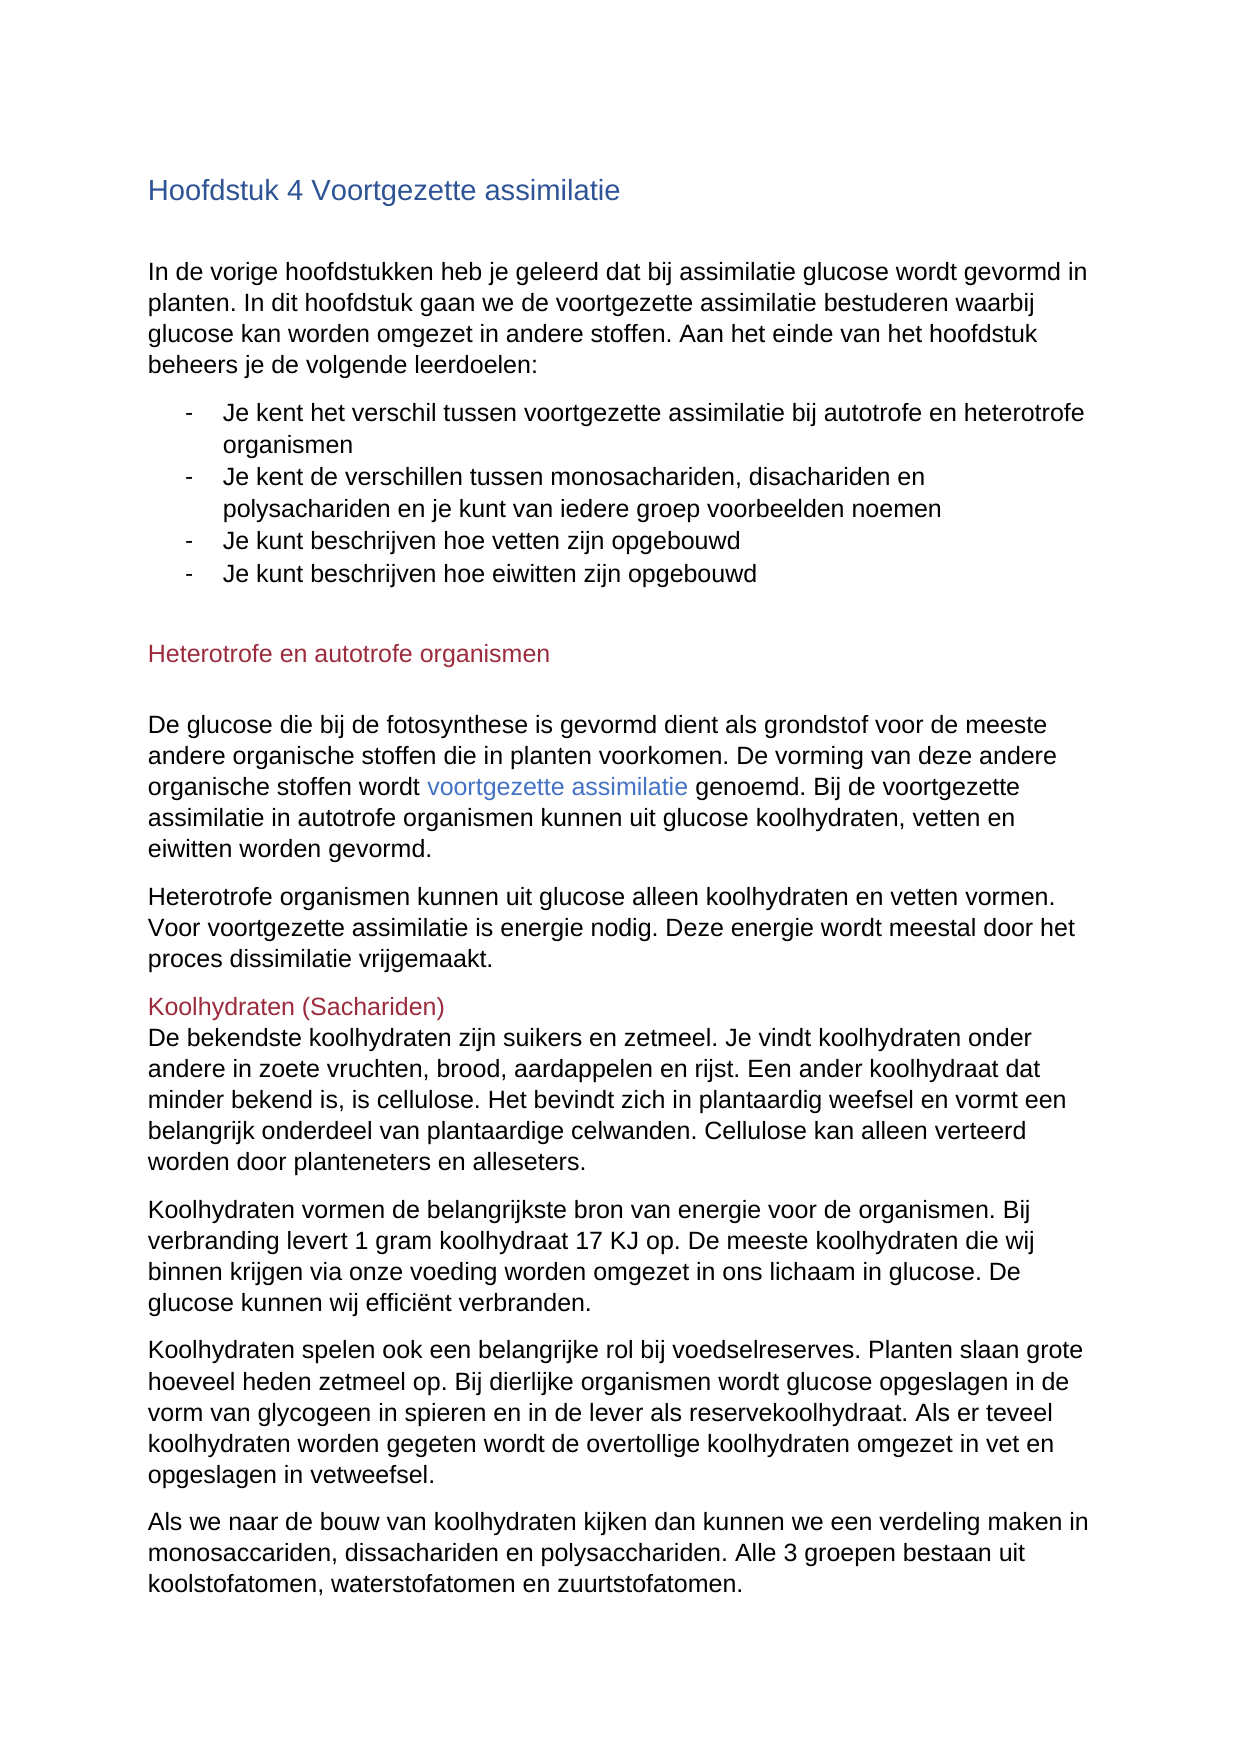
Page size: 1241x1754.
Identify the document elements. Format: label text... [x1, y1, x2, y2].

text De glucose die bij de fotosynthese is gevormd dient als grondstof voor de meeste andere organische stoffen die in planten voorkomen. De vorming van deze andere organische stoffen wordt voortgezette assimilatie genoemd. Bij de voortgezette assimilatie in autotrofe organismen kunnen uit glucose koolhydraten, vetten en eiwitten worden gevormd. [148, 710, 1093, 863]
text Koolhydraten spelen ook een belangrijke rol bij voedselreserves. Planten slaan grote hoeveel heden zetmeel op. Bij dierlijke organismen wordt glucose opgeslagen in de vorm van glycogeen in spieren en in de lever als reservekoolhydraat. Als er teveel koolhydraten worden gegeten wordt de overtollige koolhydraten omgezet in vet en opgeslagen in vetweefsel. [148, 1335, 1093, 1488]
text Koolhydraten vormen de belangrijkste bron van energie voor de organismen. Bij verbranding levert 1 gram koolhydraat 17 KJ op. De meeste koolhydraten die wij binnen krijgen via onze voeding worden omgezet in ons lichaam in glucose. De glucose kunnen wij efficiënt verbranden. [148, 1194, 1093, 1316]
list Je kunt beschrijven hoe eiwitten zijn opgebouwd [185, 558, 1093, 588]
subtitle Heterotrofe en autotrofe organismen [148, 638, 1093, 707]
subtitle Hoofdstuk 4 Voortgezette assimilatie [148, 173, 1093, 206]
list Je kent het verschil tussen voortgezette assimilatie bij autotrofe en heterotrofe organismen [185, 397, 1093, 459]
subtitle Koolhydraten (Sachariden) [148, 992, 1093, 1020]
text Als we naar de bouw van koolhydraten kijken dan kunnen we een verdeling maken in monosaccariden, dissachariden en polysacchariden. Alle 3 groepen bestaan uit koolstofatomen, waterstofatomen en zuurtstofatomen. [148, 1507, 1093, 1598]
text De bekendste koolhydraten zijn suikers en zetmeel. Je vindt koolhydraten onder andere in zoete vruchten, brood, aardappelen en rijst. Een ander koolhydraat dat minder bekend is, is cellulose. Het bevindt zich in plantaardig weefsel en vormt een belangrijk onderdeel van plantaardige celwanden. Cellulose kan alleen verteerd worden door planteneters en alleseters. [148, 1023, 1093, 1176]
text Heterotrofe organismen kunnen uit glucose alleen koolhydraten en vetten vormen. Voor voortgezette assimilatie is energie nodig. Deze energie wordt meestal door het proces dissimilatie vrijgemaakt. [148, 882, 1093, 973]
list Je kunt beschrijven hoe vetten zijn opgebouwd [185, 525, 1093, 556]
list Je kent de verschillen tussen monosachariden, disachariden en polysachariden en je kunt van iedere groep voorbeelden noemen [185, 461, 1093, 523]
text In de vorige hoofdstukken heb je geleerd dat bij assimilatie glucose wordt gevormd in planten. In dit hoofdstuk gaan we de voortgezette assimilatie bestuderen waarbij glucose kan worden omgezet in andere stoffen. Aan het einde van het hoofdstuk beheers je de volgende leerdoelen: [148, 256, 1093, 378]
